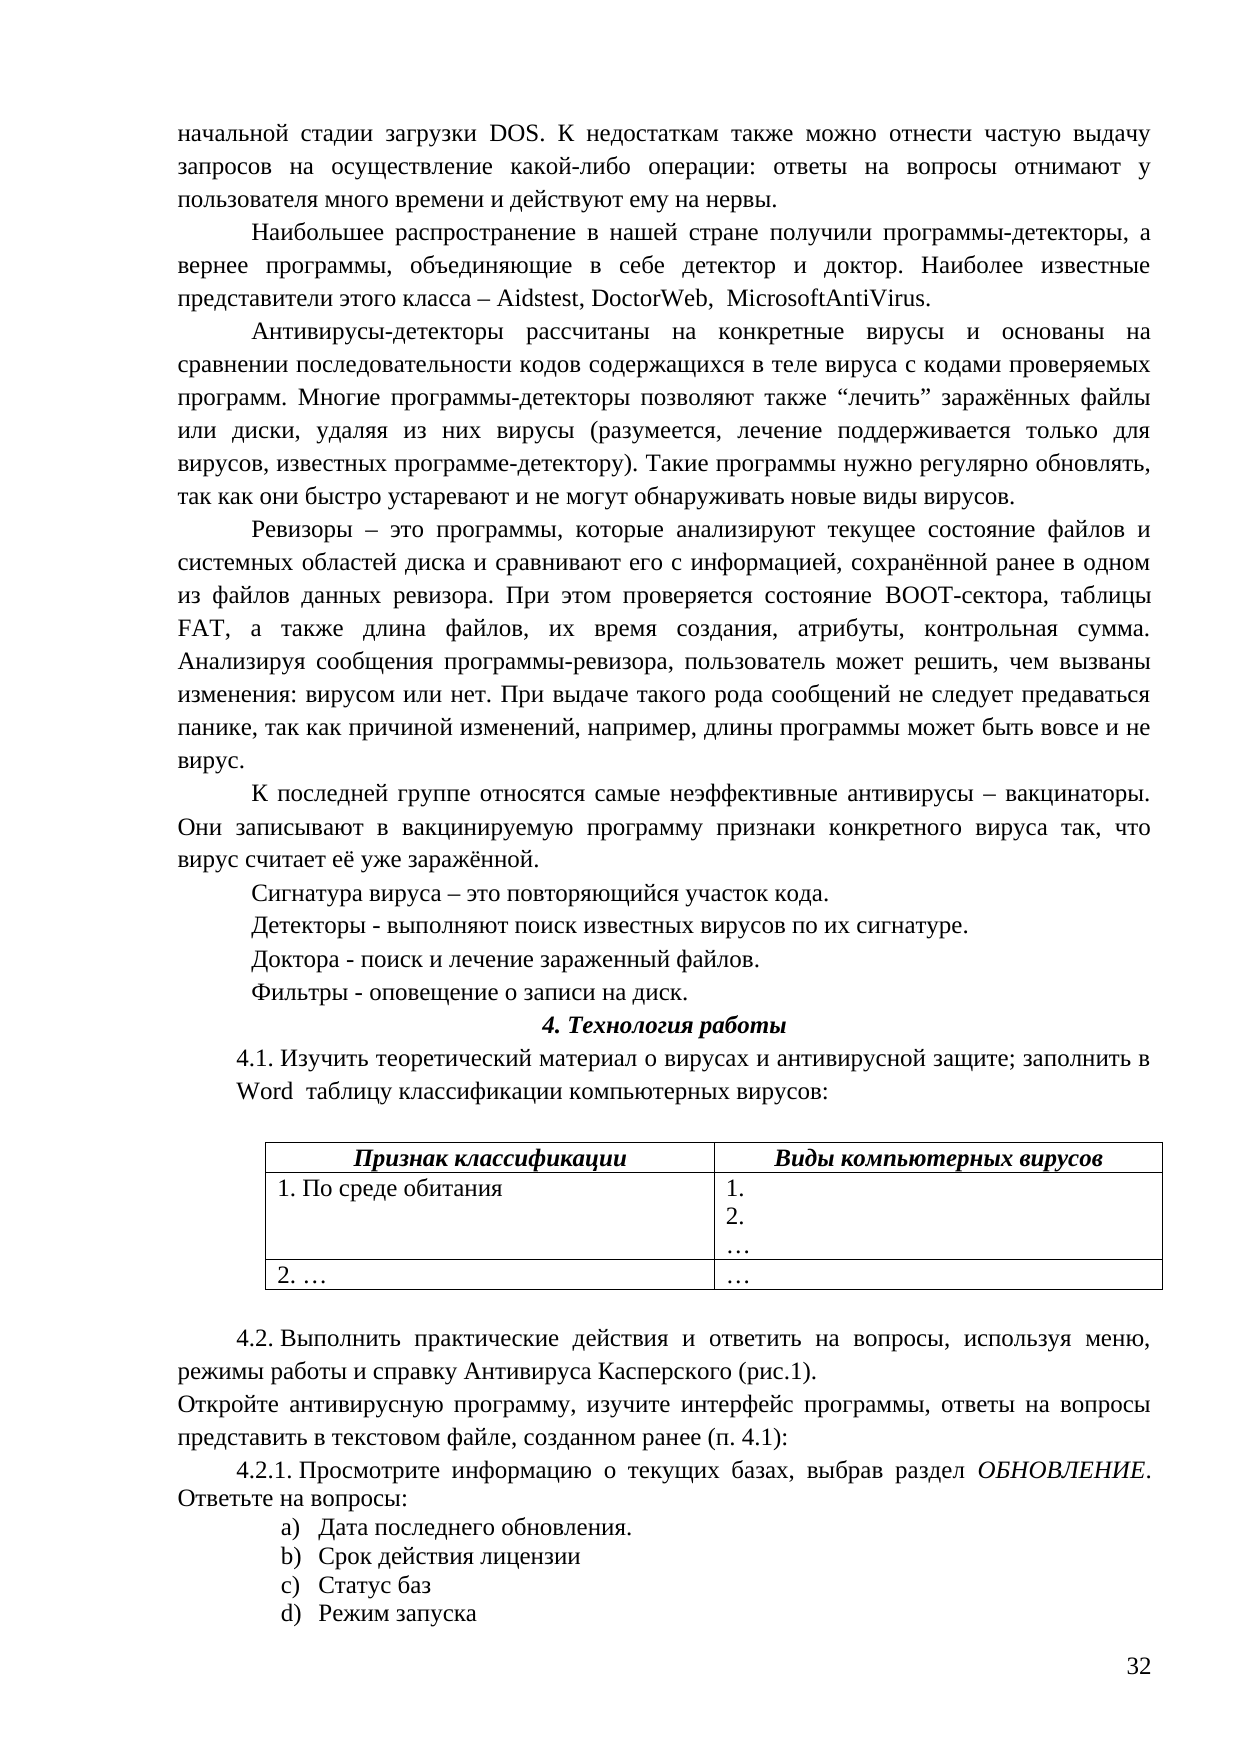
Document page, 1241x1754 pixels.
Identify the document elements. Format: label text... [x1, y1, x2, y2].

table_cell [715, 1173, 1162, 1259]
text Откройте антивирусную программу, изучите интерфейс программы, ответы на вопросы представить в текстовом файле, созданном ранее (п. 4.1): [177, 1389, 1152, 1451]
text 4.2.1. Просмотрите информацию о текущих базах, выбрав раздел ОБНОВЛЕНИЕ. Ответьте на вопросы: [177, 1455, 1152, 1512]
text К последней группе относятся самые неэффективные антивирусы – вакцинаторы. Они записывают в вакцинируемую программу признаки конкретного вируса так, что вирус считает её уже заражённой. [177, 778, 1152, 873]
list Дата последнего обновления. [281, 1512, 1152, 1541]
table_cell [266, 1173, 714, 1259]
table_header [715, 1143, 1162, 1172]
text 4.1. Изучить теоретический материал о вирусах и антивирусной защите; заполнить в Word таблицу классификации компьютерных вирусов: [236, 1043, 1152, 1104]
text Сигнатура вируса – это повторяющийся участок кода. [177, 878, 1152, 906]
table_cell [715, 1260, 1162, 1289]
list Режим запуска [281, 1598, 1152, 1627]
text Антивирусы-детекторы рассчитаны на конкретные вирусы и основаны на сравнении последовательности кодов содержащихся в теле вируса с кодами проверяемых программ. Многие программы-детекторы позволяют также “лечить” заражённых файлы или диски, удаляя из них вирусы (разумеется, лечение поддерживается только для вирусов, известных программе-детектору). Такие программы нужно регулярно обновлять, так как они быстро устаревают и не могут обнаруживать новые виды вирусов. [177, 316, 1152, 510]
text Фильтры - оповещение о записи на диск. [177, 977, 1152, 1005]
text 4.2. Выполнить практические действия и ответить на вопросы, используя меню, режимы работы и справку Антивируса Касперского (рис.1). [177, 1323, 1152, 1384]
text Доктора - поиск и лечение зараженный файлов. [177, 944, 1152, 972]
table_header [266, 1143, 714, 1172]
text Ревизоры – это программы, которые анализируют текущее состояние файлов и системных областей диска и сравнивают его с информацией, сохранённой ранее в одном из файлов данных ревизора. При этом проверяется состояние BOOT-сектора, таблицы FAT, а также длина файлов, их время создания, атрибуты, контрольная сумма. Анализируя сообщения программы-ревизора, пользователь может решить, чем вызваны изменения: вирусом или нет. При выдаче такого рода сообщений не следует предаваться панике, так как причиной изменений, например, длины программы может быть вовсе и не вирус. [177, 514, 1152, 774]
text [177, 118, 1152, 213]
list Срок действия лицензии [281, 1541, 1152, 1570]
list Статус баз [281, 1570, 1152, 1598]
text 4. Технология работы [177, 1010, 1152, 1038]
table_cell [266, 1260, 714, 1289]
text Наибольшее распространение в нашей стране получили программы-детекторы, а вернее программы, объединяющие в себе детектор и доктор. Наиболее известные представители этого класса – Aidstest, DoctorWeb, MicrosoftAntiVirus. [177, 217, 1152, 312]
text Детекторы - выполняют поиск известных вирусов по их сигнатуре. [177, 911, 1152, 939]
